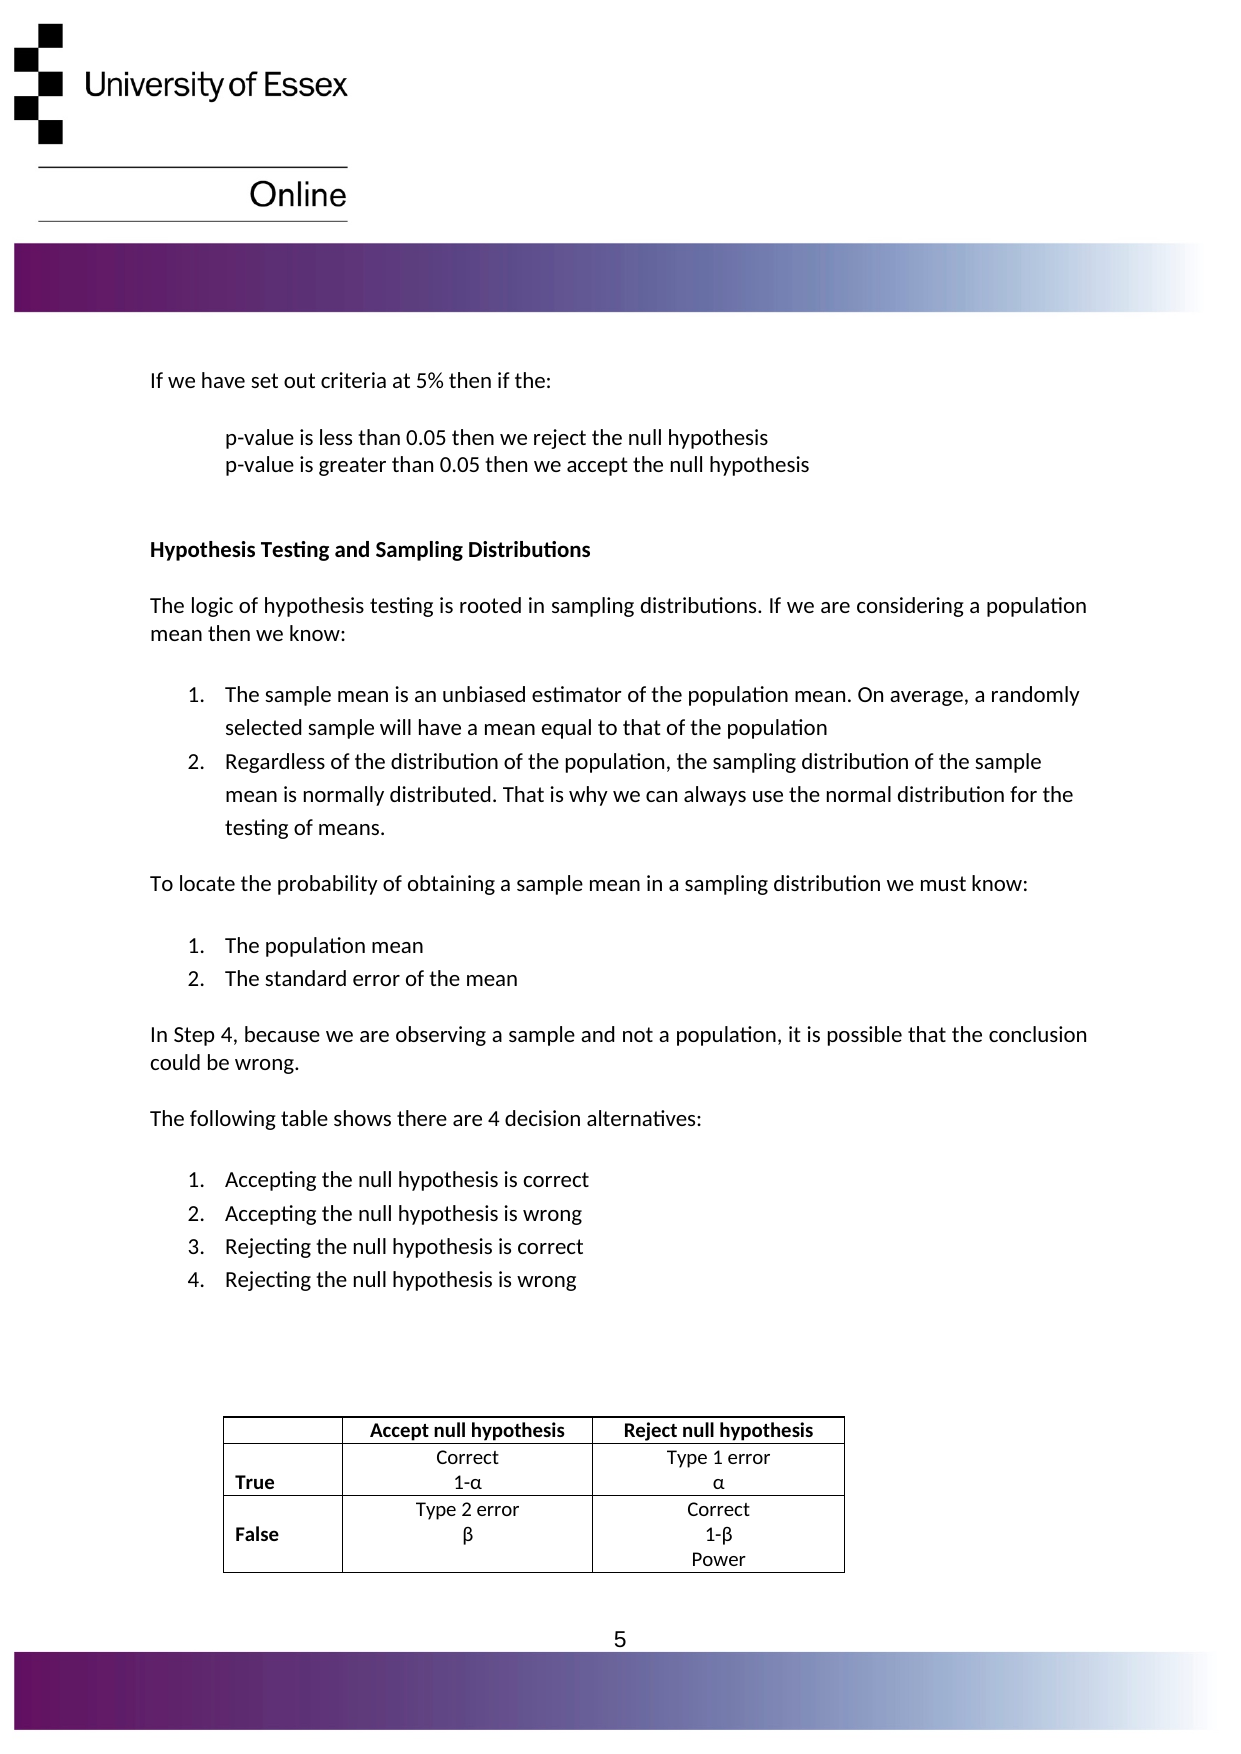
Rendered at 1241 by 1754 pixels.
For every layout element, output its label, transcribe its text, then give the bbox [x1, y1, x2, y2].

picture [0, 0, 1241, 1752]
list Rejecting the null hypothesis is correct [187, 1227, 1090, 1260]
text Hypothesis Testing and Sampling Distributions [150, 535, 1090, 563]
text To locate the probability of obtaining a sample mean in a sampling distribution we must know: [150, 869, 1090, 897]
text The logic of hypothesis testing is rooted in sampling distributions. If we are considering a population mean then we know: [150, 591, 1090, 647]
list Rejecting the null hypothesis is wrong [187, 1260, 1090, 1294]
list The standard error of the mean [187, 959, 1090, 992]
text p-value is less than 0.05 then we reject the null hypothesis [225, 423, 1090, 451]
text The following table shows there are 4 decision alternatives: [150, 1104, 1090, 1132]
table_header Accept null hypothesis [343, 1418, 592, 1443]
list Regardless of the distribution of the population, the sampling distribution of the sample mean is normally distributed. That is why we can always use the normal distribution for the testing of means. [187, 741, 1090, 841]
subtitle The sample mean is an unbiased estimator of the population mean. On average, a randomly selected sample will have a mean equal to that of the population [187, 675, 1090, 741]
table_cell Type 1 error α [593, 1444, 844, 1495]
text p-value is greater than 0.05 then we accept the null hypothesis [225, 451, 1090, 479]
table_header [224, 1418, 342, 1443]
list Accepting the null hypothesis is correct [187, 1160, 1090, 1194]
table_header Reject null hypothesis [593, 1418, 844, 1443]
list The population mean [187, 926, 1090, 959]
text If we have set out criteria at 5% then if the: [150, 367, 1090, 394]
table_cell Correct 1-α [343, 1444, 592, 1495]
table_cell Correct 1-β Power [593, 1496, 844, 1572]
text In Step 4, because we are observing a sample and not a population, it is possible that the conclusion could be wrong. [150, 1020, 1090, 1076]
table_cell False [224, 1496, 342, 1572]
table_cell True [224, 1444, 342, 1495]
list Accepting the null hypothesis is wrong [187, 1194, 1090, 1227]
table_cell Type 2 error β [343, 1496, 592, 1572]
